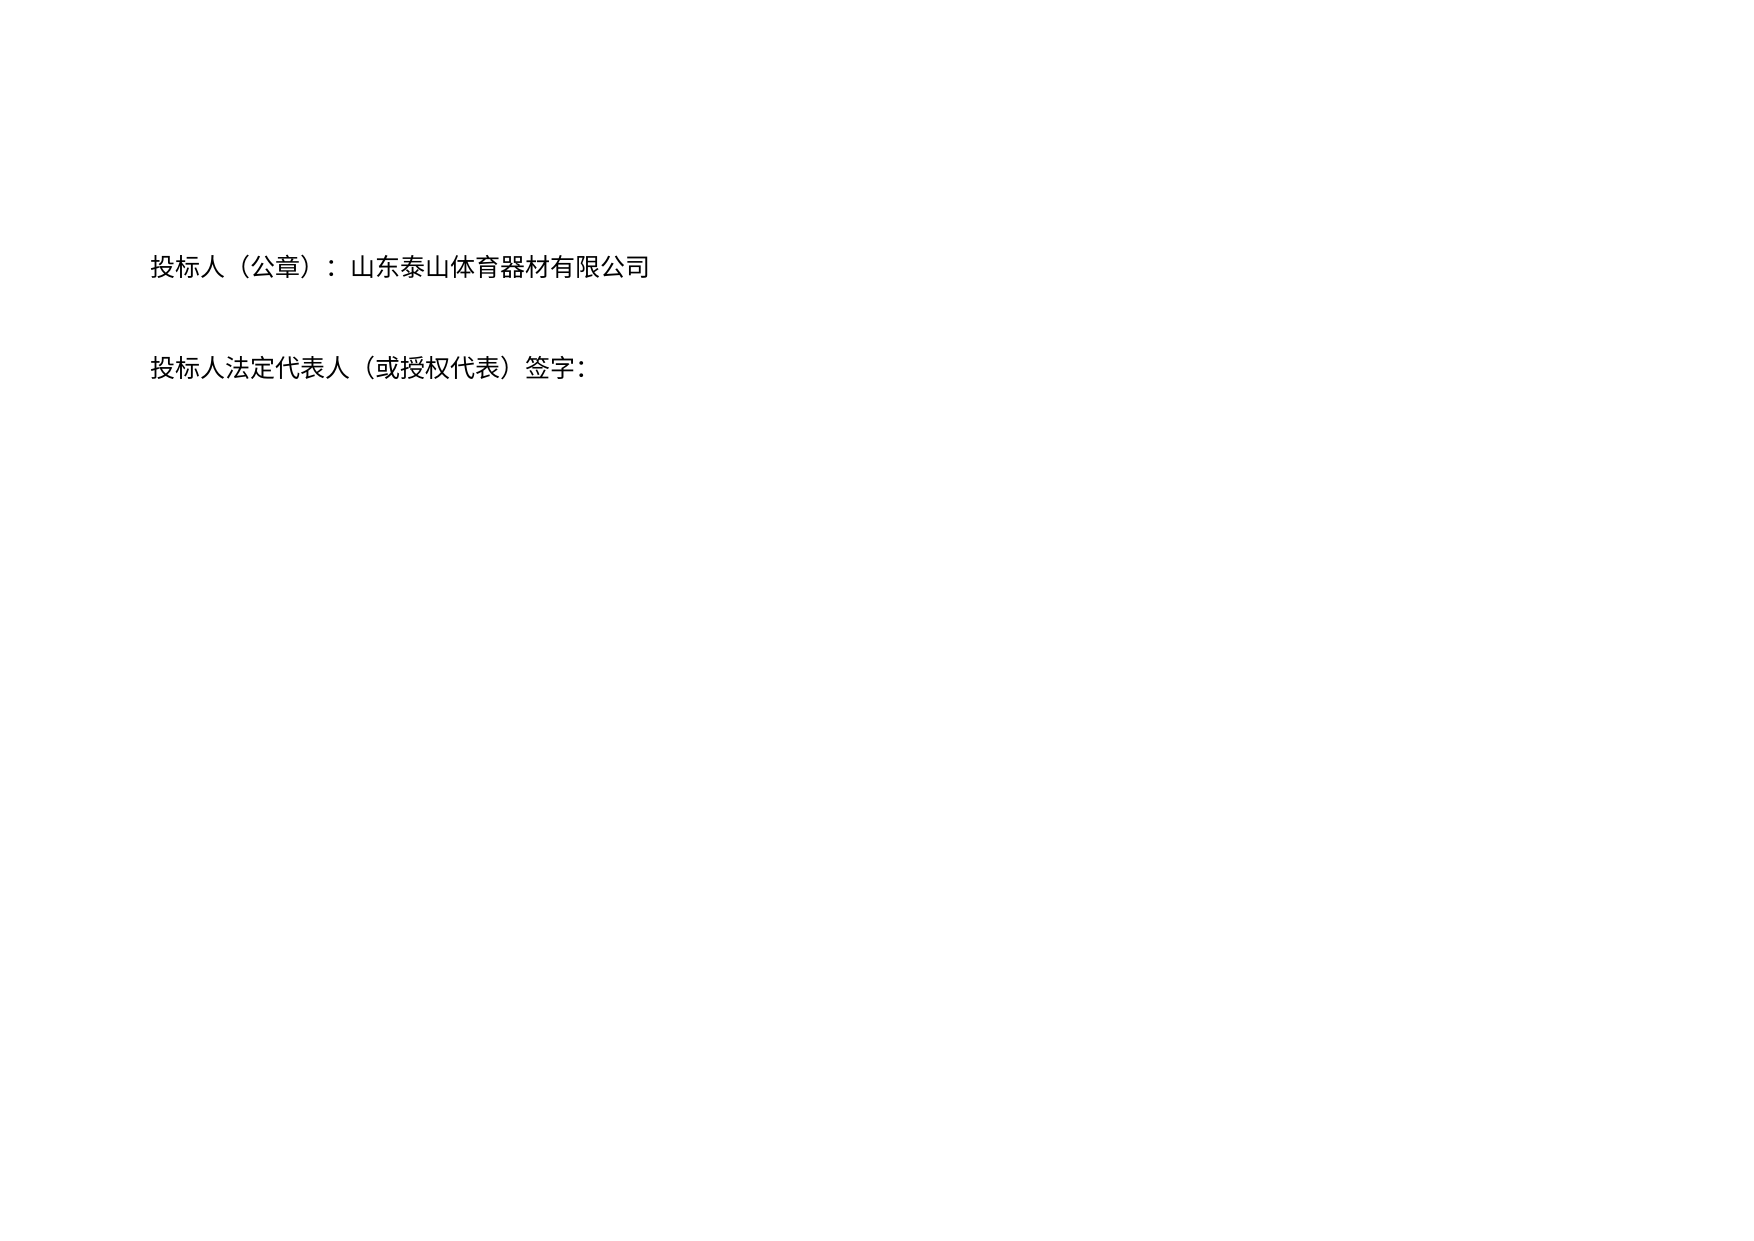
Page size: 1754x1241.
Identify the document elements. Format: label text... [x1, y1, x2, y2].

text 投标人法定代表人（或授权代表）签字： [150, 334, 1604, 399]
text 投标人（公章）：山东泰山体育器材有限公司 [150, 232, 1604, 298]
